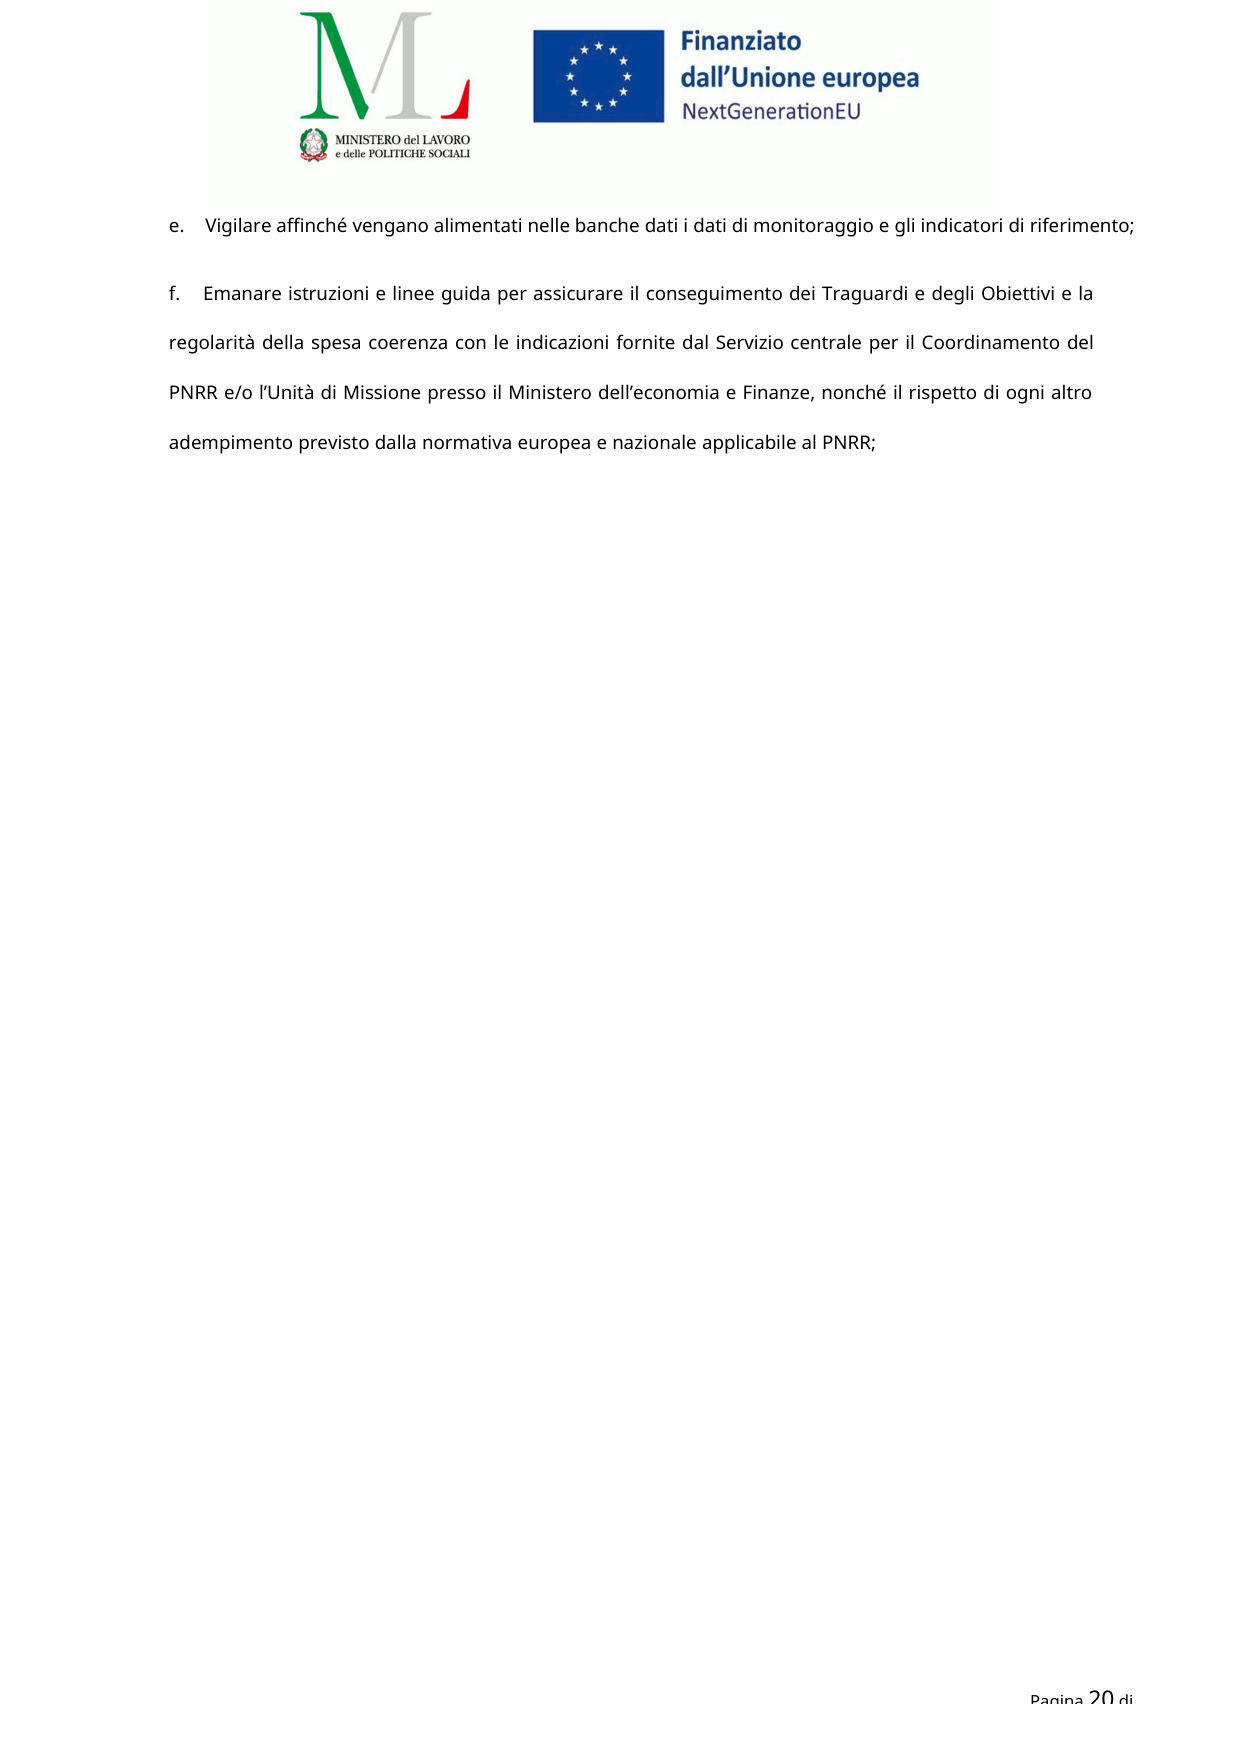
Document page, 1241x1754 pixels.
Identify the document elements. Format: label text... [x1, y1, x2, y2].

picture [208, 0, 1001, 212]
list Emanare istruzioni e linee guida per assicurare il conseguimento dei Traguardi e degli Obiettivi e la regolarità della spesa coerenza con le indicazioni fornite dal Servizio centrale per il Coordinamento del PNRR e/o l’Unità di Missione presso il Ministero dell’economia e Finanze, nonché il rispetto di ogni altro adempimento previsto dalla normativa europea e nazionale applicabile al PNRR; [169, 280, 1094, 454]
list Vigilare affinché vengano alimentati nelle banche dati i dati di monitoraggio e gli indicatori di riferimento; [169, 212, 1178, 238]
